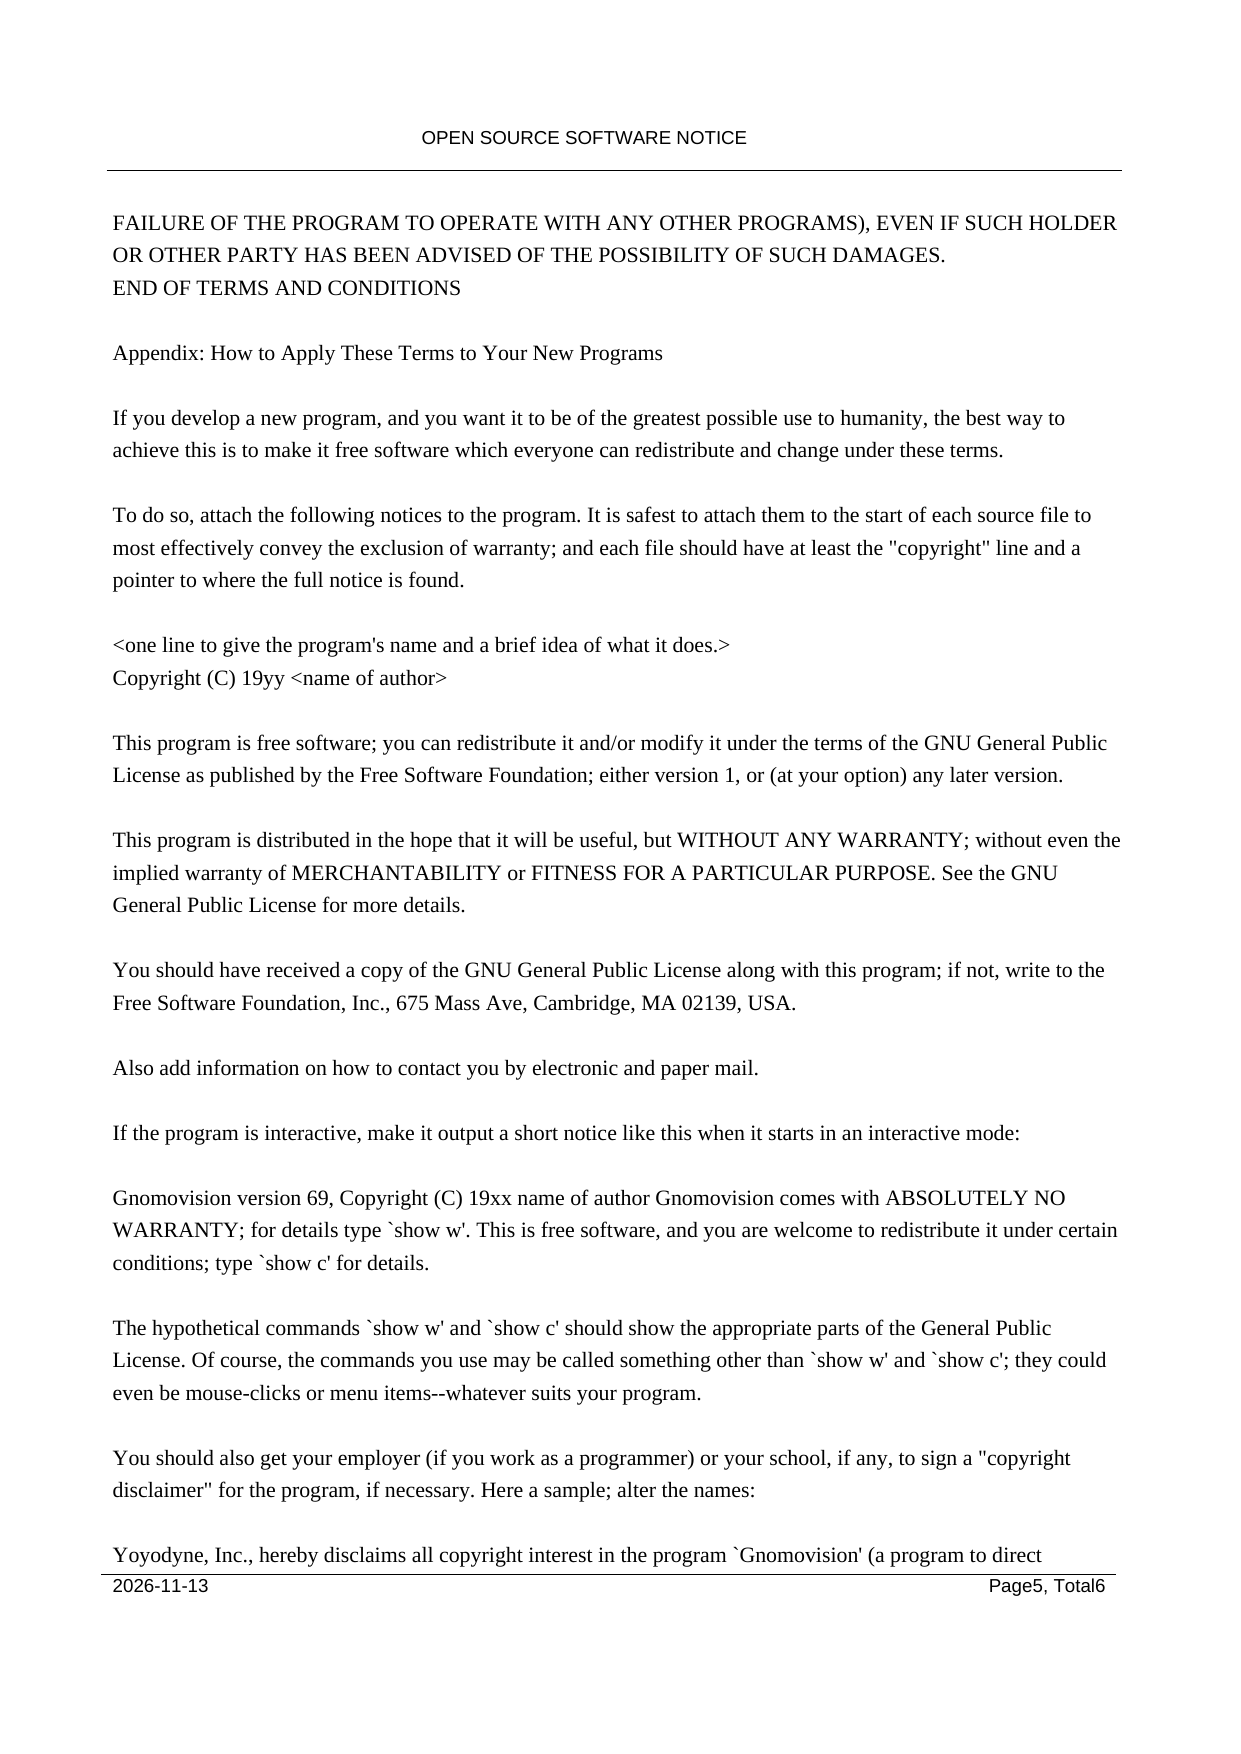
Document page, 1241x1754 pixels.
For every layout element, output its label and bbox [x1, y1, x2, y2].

text [112, 206, 1128, 1571]
